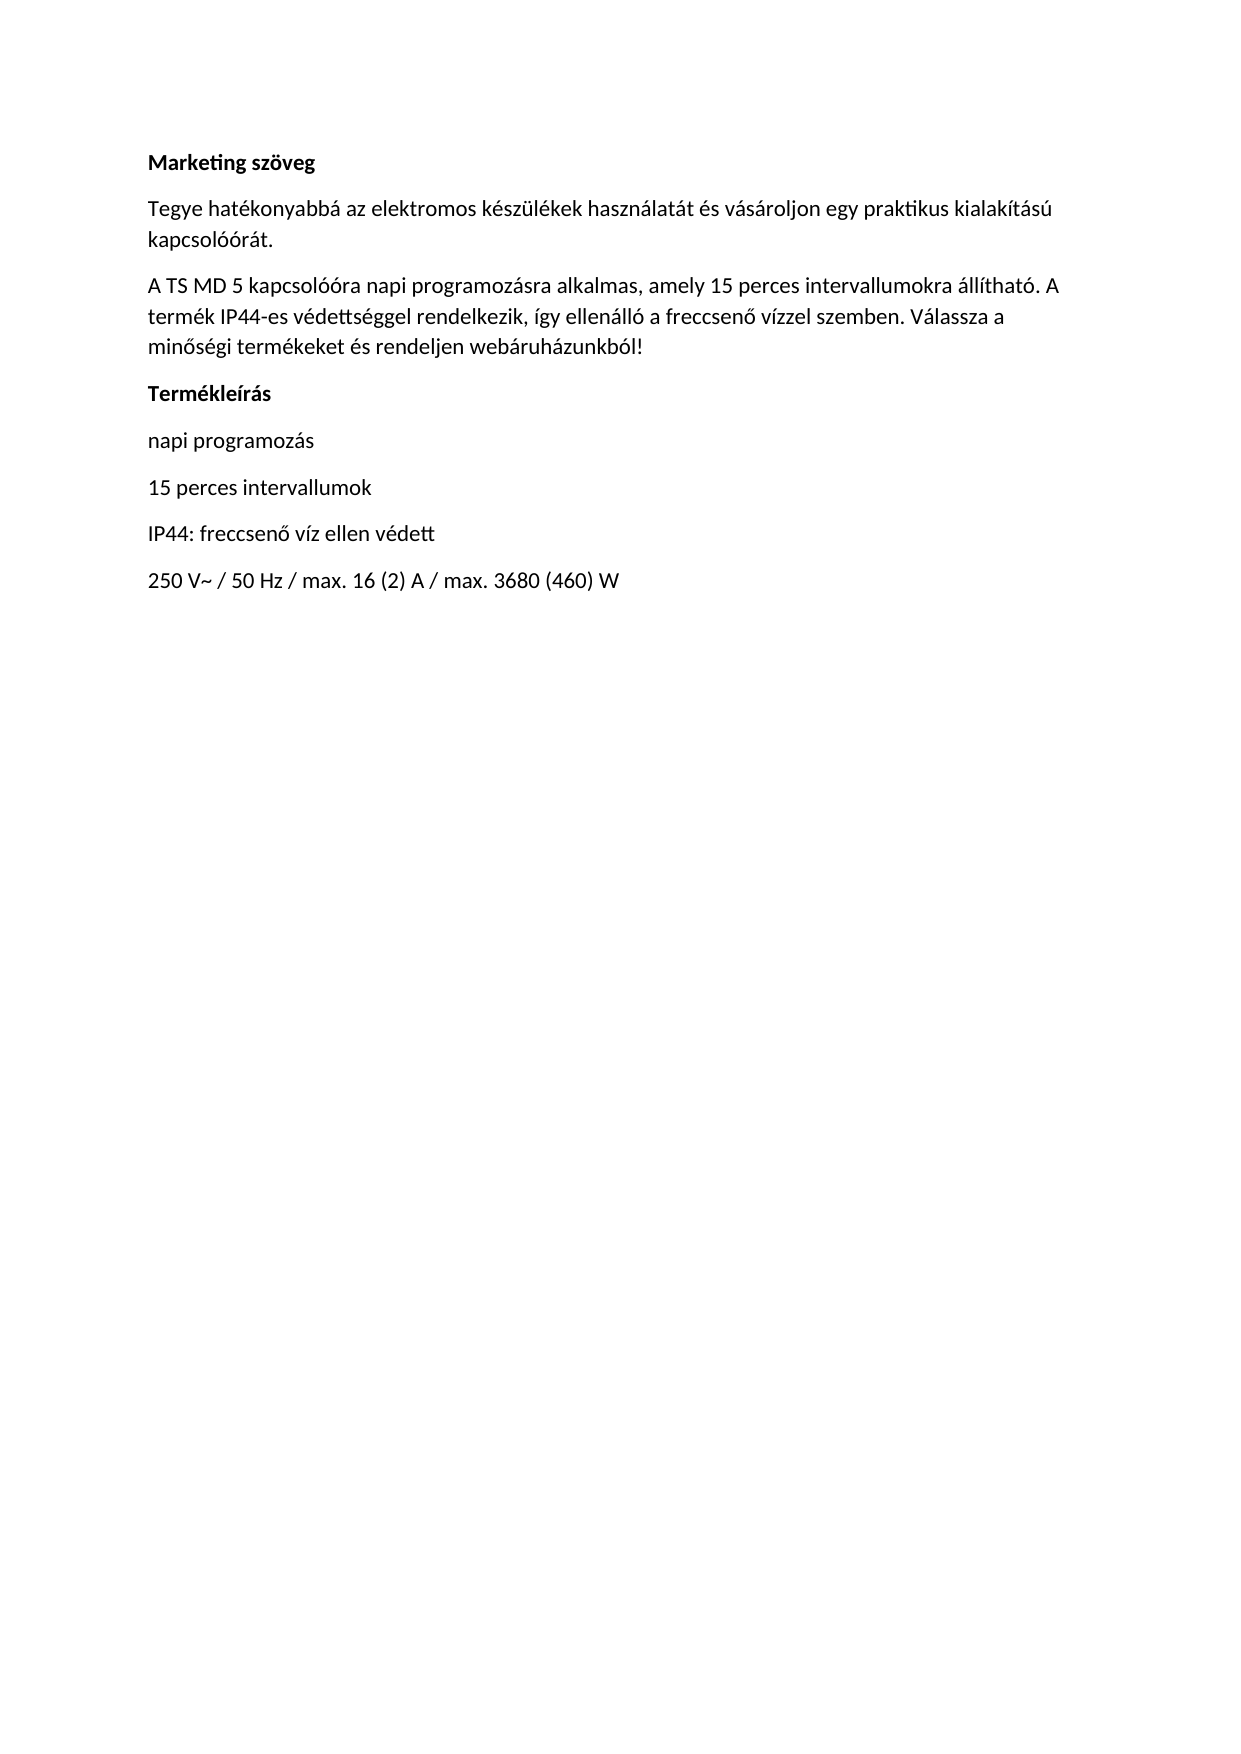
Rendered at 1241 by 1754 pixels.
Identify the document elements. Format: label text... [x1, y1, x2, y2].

text napi programozás [148, 426, 1093, 454]
text 15 perces intervallumok [148, 473, 1093, 501]
text Marketing szöveg [148, 148, 1093, 176]
text Tegye hatékonyabbá az elektromos készülékek használatát és vásároljon egy praktikus kialakítású kapcsolóórát. [148, 194, 1093, 253]
text 250 V~ / 50 Hz / max. 16 (2) A / max. 3680 (460) W [148, 566, 1093, 594]
text A TS MD 5 kapcsolóóra napi programozásra alkalmas, amely 15 perces intervallumokra állítható. A termék IP44-es védettséggel rendelkezik, így ellenálló a freccsenő vízzel szemben. Válassza a minőségi termékeket és rendeljen webáruházunkból! [148, 272, 1093, 360]
text IP44: freccsenő víz ellen védett [148, 519, 1093, 547]
text Termékleírás [148, 379, 1093, 407]
